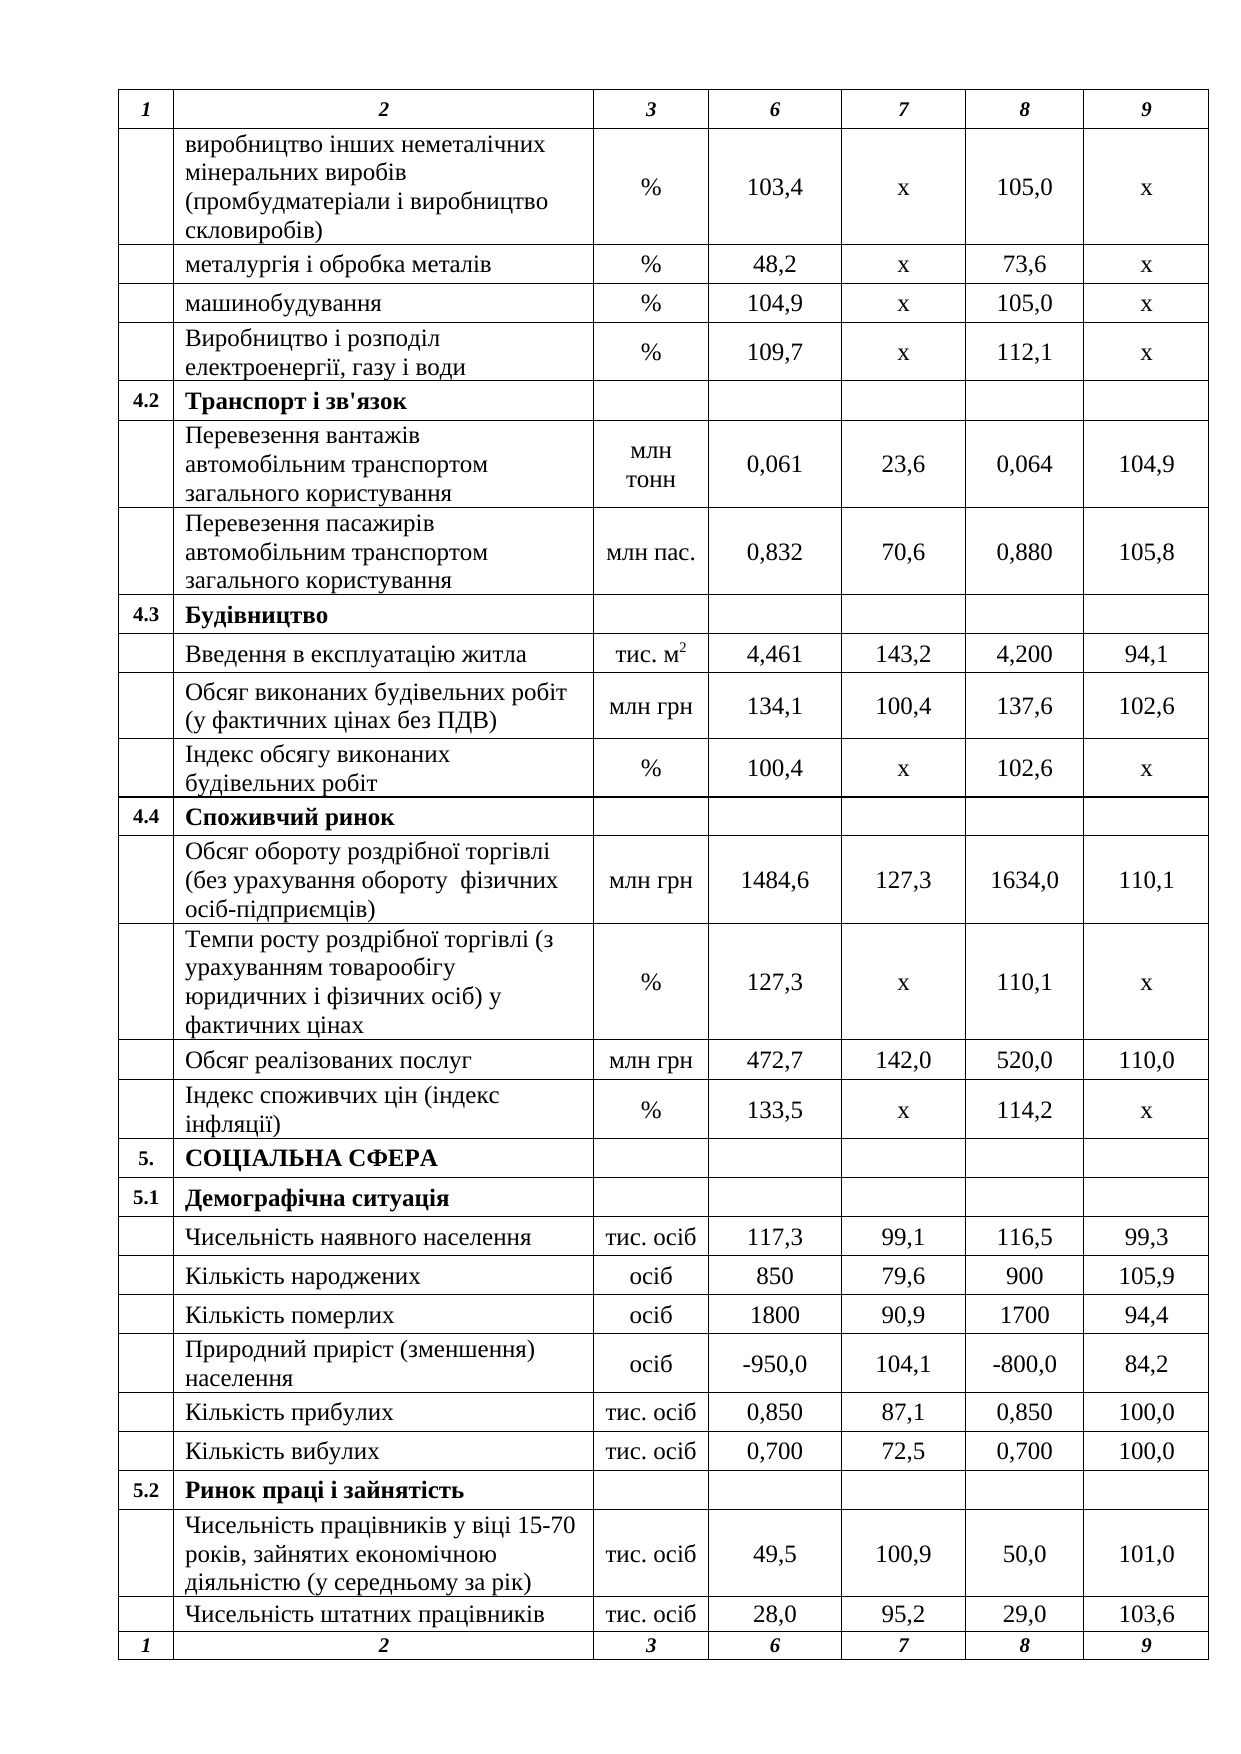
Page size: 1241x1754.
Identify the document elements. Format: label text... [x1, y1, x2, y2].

table_cell 50,0 [966, 1510, 1083, 1596]
table_cell 105,0 [966, 129, 1083, 244]
table_cell [842, 1178, 965, 1216]
table_cell % [594, 1080, 708, 1138]
table_cell х [1084, 739, 1208, 796]
table_cell 472,7 [709, 1040, 841, 1079]
table_cell 90,9 [842, 1295, 965, 1333]
table_cell [119, 1256, 173, 1294]
table_cell 110,1 [1084, 836, 1208, 923]
table_cell [842, 595, 965, 633]
table_cell 9 [1084, 90, 1208, 128]
table_cell 100,0 [1084, 1393, 1208, 1431]
table_cell 2 [174, 90, 593, 128]
table_cell % [594, 323, 708, 380]
table_cell Ринок праці і зайнятість [174, 1471, 593, 1509]
table_cell -800,0 [966, 1334, 1083, 1392]
table_cell х [1084, 129, 1208, 244]
table_cell 104,9 [709, 284, 841, 322]
table_cell [119, 245, 173, 283]
table_cell [119, 836, 173, 923]
table_cell 0,700 [966, 1432, 1083, 1470]
table_cell [842, 1471, 965, 1509]
table_cell 103,4 [709, 129, 841, 244]
table_cell 49,5 [709, 1510, 841, 1596]
table_cell 100,0 [1084, 1432, 1208, 1470]
table_cell х [842, 1080, 965, 1138]
table_cell 109,7 [709, 323, 841, 380]
table_cell [594, 1471, 708, 1509]
table_cell 4.3 [119, 595, 173, 633]
table_cell 104,1 [842, 1334, 965, 1392]
table_cell 850 [709, 1256, 841, 1294]
table_cell Виробництво і розподіл електроенергії, газу і води [174, 323, 593, 380]
table_cell [842, 798, 965, 835]
table_cell 1484,6 [709, 836, 841, 923]
table_cell [119, 634, 173, 672]
table_cell 99,3 [1084, 1217, 1208, 1255]
table_cell [709, 1178, 841, 1216]
table_cell 0,832 [709, 508, 841, 594]
table_cell 2 [174, 1632, 593, 1659]
table_cell 94,4 [1084, 1295, 1208, 1333]
table_cell [119, 1217, 173, 1255]
table_cell -950,0 [709, 1334, 841, 1392]
table_cell млн грн [594, 673, 708, 738]
table_cell 105,0 [966, 284, 1083, 322]
table_cell 101,0 [1084, 1510, 1208, 1596]
table_cell 100,4 [709, 739, 841, 796]
table_cell осіб [594, 1334, 708, 1392]
table_cell Введення в експлуатацію житла [174, 634, 593, 672]
table_cell х [842, 323, 965, 380]
table_cell Демографічна ситуація [174, 1178, 593, 1216]
table_cell 87,1 [842, 1393, 965, 1431]
table_cell 1634,0 [966, 836, 1083, 923]
table_cell тис. м2 [594, 634, 708, 672]
table_cell 142,0 [842, 1040, 965, 1079]
table_cell [119, 1080, 173, 1138]
table_cell тис. осіб [594, 1432, 708, 1470]
table_cell млн грн [594, 836, 708, 923]
table_cell тис. осіб [594, 1510, 708, 1596]
table_cell 114,2 [966, 1080, 1083, 1138]
table_cell [119, 1393, 173, 1431]
table_cell Індекс споживчих цін (індекс інфляції) [174, 1080, 593, 1138]
table_cell [709, 595, 841, 633]
table_cell 79,6 [842, 1256, 965, 1294]
table_cell 29,0 [966, 1597, 1083, 1631]
table_cell [594, 798, 708, 835]
table_cell 28,0 [709, 1597, 841, 1631]
table_cell 116,5 [966, 1217, 1083, 1255]
table_cell [119, 739, 173, 796]
table_cell 99,1 [842, 1217, 965, 1255]
table_cell 4.4 [119, 798, 173, 835]
table_cell [842, 1139, 965, 1177]
table_cell х [842, 739, 965, 796]
table_cell 520,0 [966, 1040, 1083, 1079]
table_cell Природний приріст (зменшення) населення [174, 1334, 593, 1392]
table_cell [594, 595, 708, 633]
table_cell х [842, 924, 965, 1039]
table_cell Перевезення пасажирів автомобільним транспортом загального користування [174, 508, 593, 594]
table_cell [1084, 1139, 1208, 1177]
table_cell Споживчий ринок [174, 798, 593, 835]
table_cell [966, 1178, 1083, 1216]
table_cell Будівництво [174, 595, 593, 633]
table_cell 72,5 [842, 1432, 965, 1470]
table_cell 102,6 [966, 739, 1083, 796]
table_cell [709, 381, 841, 419]
table_cell % [594, 924, 708, 1039]
table_cell [594, 381, 708, 419]
table_cell 84,2 [1084, 1334, 1208, 1392]
table_cell 5.1 [119, 1178, 173, 1216]
table_cell [1084, 798, 1208, 835]
table_cell 105,8 [1084, 508, 1208, 594]
table_cell Кількість померлих [174, 1295, 593, 1333]
table_cell [1084, 1178, 1208, 1216]
table_cell [119, 924, 173, 1039]
table_cell Індекс обсягу виконаних будівельних робіт [174, 739, 593, 796]
table_cell 0,061 [709, 421, 841, 507]
table_cell тис. осіб [594, 1393, 708, 1431]
table_cell Перевезення вантажів автомобільним транспортом загального користування [174, 421, 593, 507]
table_cell тис. осіб [594, 1217, 708, 1255]
table_cell 112,1 [966, 323, 1083, 380]
table_cell [709, 798, 841, 835]
table_cell 102,6 [1084, 673, 1208, 738]
table_cell х [1084, 323, 1208, 380]
table_cell Транспорт і зв'язок [174, 381, 593, 419]
table_cell Обсяг реалізованих послуг [174, 1040, 593, 1079]
table_cell Обсяг виконаних будівельних робіт (у фактичних цінах без ПДВ) [174, 673, 593, 738]
table_cell 23,6 [842, 421, 965, 507]
table_cell [594, 1139, 708, 1177]
table_cell 5. [119, 1139, 173, 1177]
table_cell млн пас. [594, 508, 708, 594]
table_cell 103,6 [1084, 1597, 1208, 1631]
table_cell 4,200 [966, 634, 1083, 672]
table_cell х [1084, 284, 1208, 322]
table_cell [709, 1139, 841, 1177]
table_cell [966, 798, 1083, 835]
table_cell млн тонн [594, 421, 708, 507]
table_cell осіб [594, 1256, 708, 1294]
table_cell 3 [594, 90, 708, 128]
table_cell 0,880 [966, 508, 1083, 594]
table_cell Кількість народжених [174, 1256, 593, 1294]
table_cell машинобудування [174, 284, 593, 322]
table_cell х [842, 245, 965, 283]
table_cell 127,3 [842, 836, 965, 923]
table_cell [1084, 595, 1208, 633]
table_cell Чисельність штатних працівників [174, 1597, 593, 1631]
table_cell 48,2 [709, 245, 841, 283]
table_cell 0,064 [966, 421, 1083, 507]
table_cell [842, 381, 965, 419]
table_cell 5.2 [119, 1471, 173, 1509]
table_cell [119, 1597, 173, 1631]
table_cell 143,2 [842, 634, 965, 672]
table_cell 73,6 [966, 245, 1083, 283]
table_cell % [594, 739, 708, 796]
table_cell [119, 1510, 173, 1596]
table_cell Обсяг обороту роздрібної торгівлі (без урахування обороту фізичних осіб-підприємців) [174, 836, 593, 923]
table_cell Чисельність наявного населення [174, 1217, 593, 1255]
table_cell 4,461 [709, 634, 841, 672]
table_cell 7 [842, 1632, 965, 1659]
table_cell 70,6 [842, 508, 965, 594]
table_cell 110,1 [966, 924, 1083, 1039]
table_cell 7 [842, 90, 965, 128]
table_cell 117,3 [709, 1217, 841, 1255]
table_cell 1 [119, 1632, 173, 1659]
table_cell тис. осіб [594, 1597, 708, 1631]
table_cell [119, 129, 173, 244]
table_cell 100,4 [842, 673, 965, 738]
table_cell металургія і обробка металів [174, 245, 593, 283]
table_cell 1 [119, 90, 173, 128]
table_cell 3 [594, 1632, 708, 1659]
table_cell х [1084, 924, 1208, 1039]
table_cell % [594, 129, 708, 244]
table_cell 1800 [709, 1295, 841, 1333]
table_cell х [842, 284, 965, 322]
table_cell 94,1 [1084, 634, 1208, 672]
table_cell [119, 323, 173, 380]
table_cell 0,850 [966, 1393, 1083, 1431]
table_cell 104,9 [1084, 421, 1208, 507]
table_cell 1700 [966, 1295, 1083, 1333]
table_cell виробництво інших неметалічних мінеральних виробів (промбудматеріали і виробництво скловиробів) [174, 129, 593, 244]
table_cell [119, 284, 173, 322]
table_cell [594, 1178, 708, 1216]
table_cell [119, 421, 173, 507]
table_cell [119, 1432, 173, 1470]
table_cell осіб [594, 1295, 708, 1333]
table_cell 4.2 [119, 381, 173, 419]
table_cell [119, 508, 173, 594]
table_cell 8 [966, 1632, 1083, 1659]
table_cell х [842, 129, 965, 244]
table_cell [119, 1295, 173, 1333]
table_cell 137,6 [966, 673, 1083, 738]
table_cell 6 [709, 90, 841, 128]
table_cell 0,850 [709, 1393, 841, 1431]
table_cell [966, 595, 1083, 633]
table_cell [966, 381, 1083, 419]
table_cell 6 [709, 1632, 841, 1659]
table_cell 105,9 [1084, 1256, 1208, 1294]
table_cell 95,2 [842, 1597, 965, 1631]
table_cell 100,9 [842, 1510, 965, 1596]
table_cell [966, 1471, 1083, 1509]
table_cell 900 [966, 1256, 1083, 1294]
table_cell 133,5 [709, 1080, 841, 1138]
table_cell х [1084, 245, 1208, 283]
table_cell млн грн [594, 1040, 708, 1079]
table_cell х [1084, 1080, 1208, 1138]
table_cell [119, 1334, 173, 1392]
table_cell 0,700 [709, 1432, 841, 1470]
table_cell 110,0 [1084, 1040, 1208, 1079]
table_cell 9 [1084, 1632, 1208, 1659]
table_cell [1084, 1471, 1208, 1509]
table_cell % [594, 284, 708, 322]
table_cell 127,3 [709, 924, 841, 1039]
table_cell [966, 1139, 1083, 1177]
table_cell Чисельність працівників у віці 15-70 років, зайнятих економічною діяльністю (у середньому за рік) [174, 1510, 593, 1596]
table_cell [119, 673, 173, 738]
table_cell Кількість вибулих [174, 1432, 593, 1470]
table_cell [1084, 381, 1208, 419]
table_cell [119, 1040, 173, 1079]
table_cell СОЦІАЛЬНА СФЕРА [174, 1139, 593, 1177]
table_cell Кількість прибулих [174, 1393, 593, 1431]
table_cell [709, 1471, 841, 1509]
table_cell 8 [966, 90, 1083, 128]
table_cell % [594, 245, 708, 283]
table_cell 134,1 [709, 673, 841, 738]
table_cell Темпи росту роздрібної торгівлі (з урахуванням товарообігу юридичних і фізичних осіб) у фактичних цінах [174, 924, 593, 1039]
